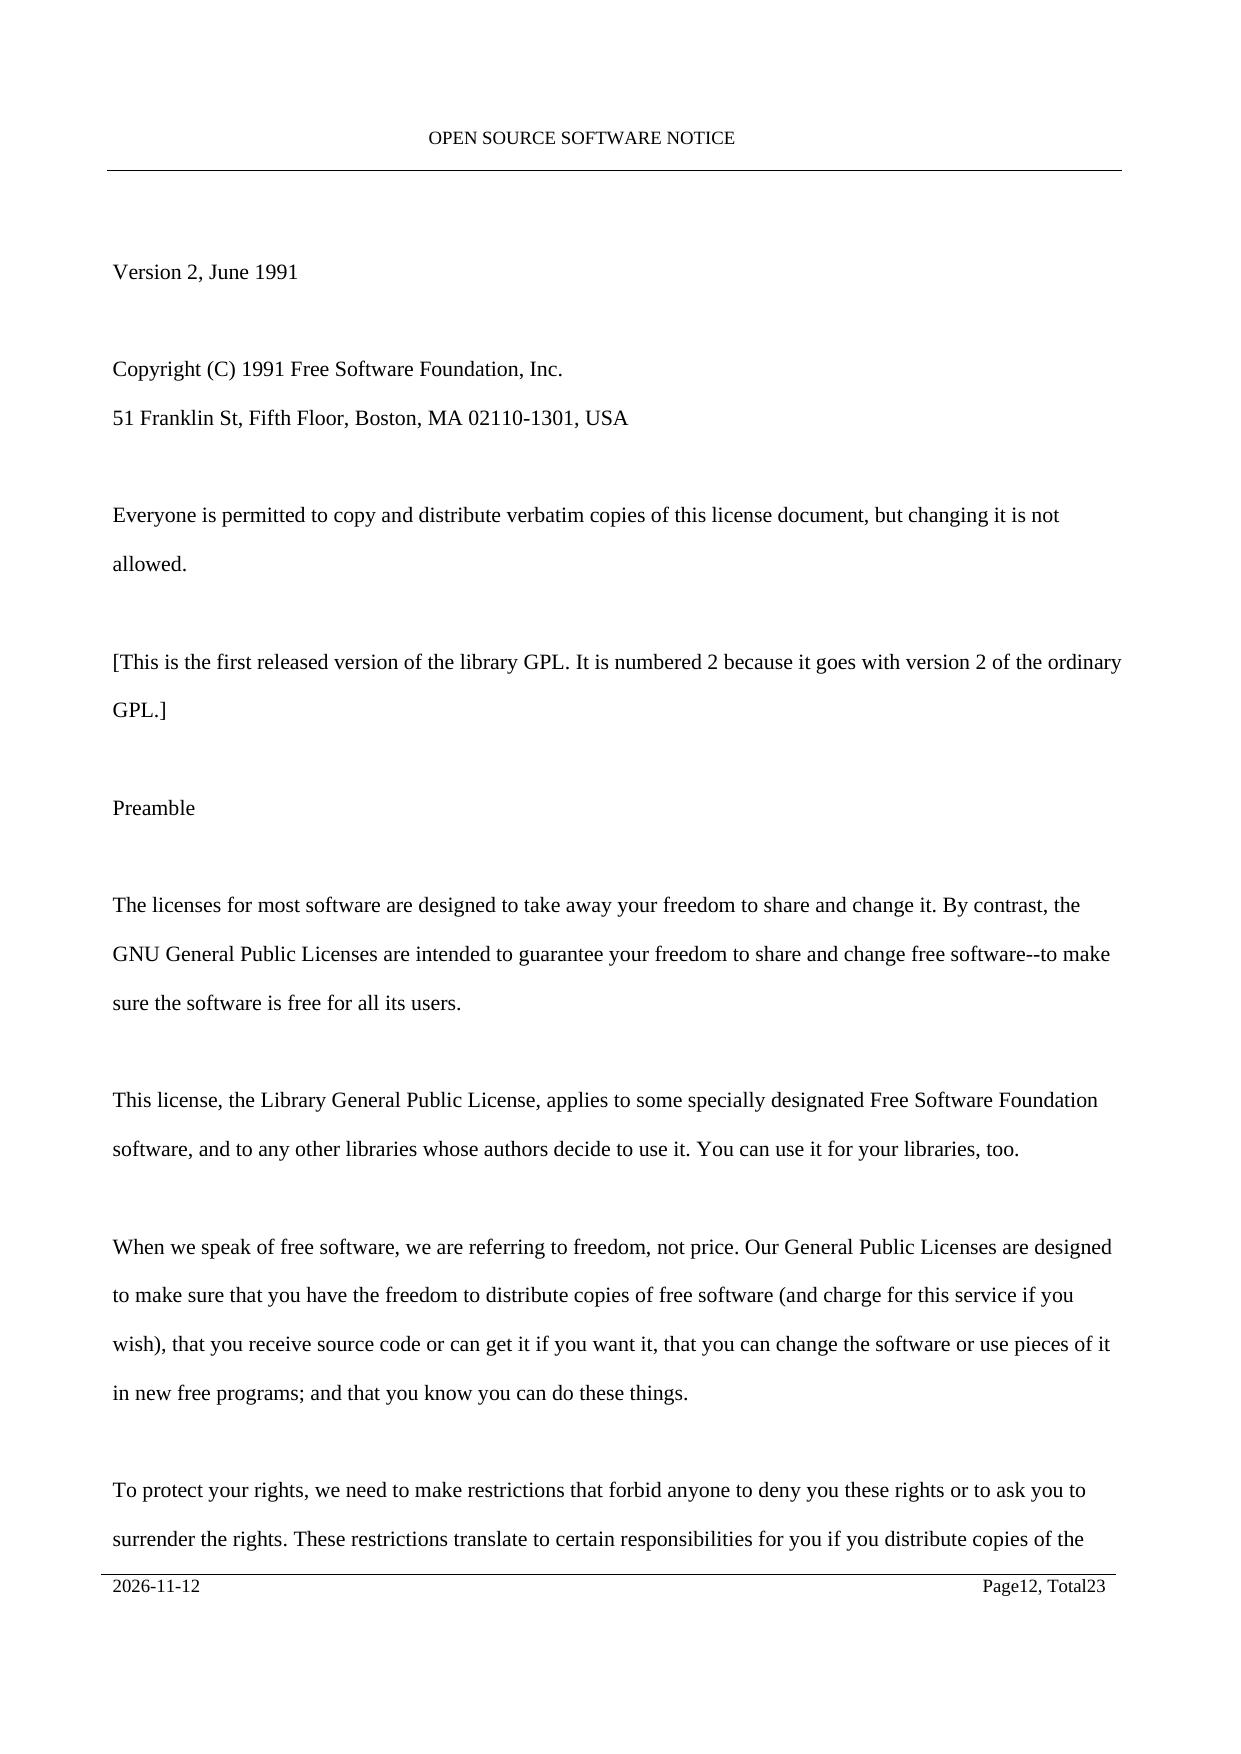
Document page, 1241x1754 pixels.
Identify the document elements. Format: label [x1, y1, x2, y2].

text [112, 206, 1128, 1555]
